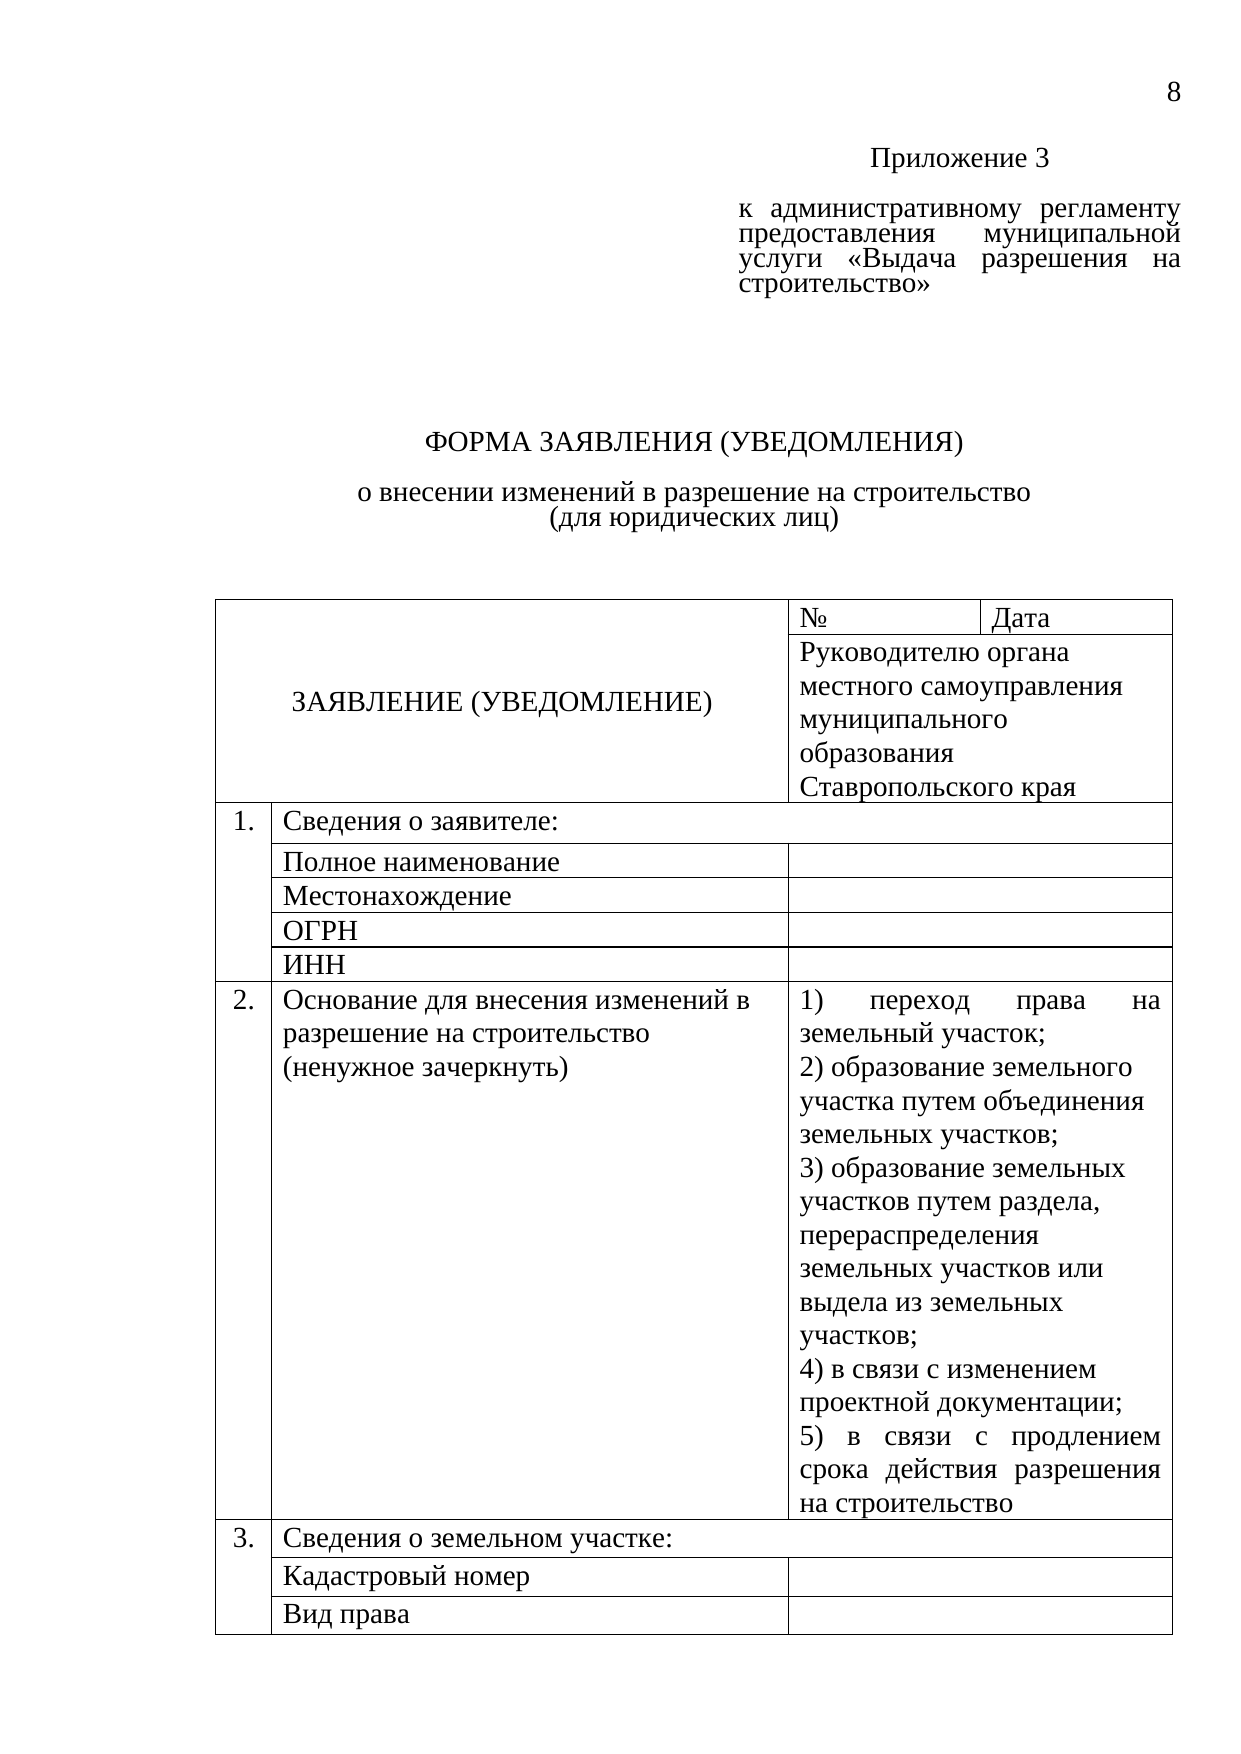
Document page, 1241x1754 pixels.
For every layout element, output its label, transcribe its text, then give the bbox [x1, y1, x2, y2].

table_cell ОГРН [272, 913, 788, 946]
table_cell Кадастровый номер [272, 1558, 788, 1596]
text о внесении изменений в разрешение на строительство [207, 482, 1181, 507]
text (для юридических лиц) [553, 507, 1181, 532]
table_cell Основание для внесения изменений в разрешение на строительство (ненужное зачеркнуть) [272, 982, 788, 1519]
table_cell 1. [216, 803, 271, 981]
table_cell [789, 948, 1172, 981]
text ФОРМА ЗАЯВЛЕНИЯ (УВЕДОМЛЕНИЯ) [207, 432, 727, 457]
text Приложение 3 [738, 148, 1181, 173]
table_cell Вид права [272, 1597, 788, 1634]
table_cell [789, 844, 1172, 877]
table_cell Полное наименование [272, 844, 788, 877]
table_cell [789, 1597, 1172, 1634]
table_cell ИНН [272, 948, 788, 981]
table_cell 1) переход права на земельный участок; 2) образование земельного участка путем объединения земельных участков; 3) образование земельных участков путем раздела, перераспределения земельных участков или выдела из земельных участков; 4) в связи с изменением проектной документации; 5) в связи с продлением срока действия разрешения на строительство [789, 982, 1172, 1519]
table_cell Местонахождение [272, 878, 788, 912]
text ФОРМА ЗАЯВЛЕНИЯ (УВЕДОМЛЕНИЯ) [724, 432, 794, 457]
table_header ЗАЯВЛЕНИЕ (УВЕДОМЛЕНИЕ) [216, 600, 788, 802]
text к административному регламенту предоставления муниципальной услуги «Выдача разрешения на строительство» [738, 198, 1181, 298]
table_cell Сведения о заявителе: [272, 803, 1172, 843]
table_header Дата [981, 600, 1172, 633]
table_cell [789, 913, 1172, 946]
table_cell 3. [216, 1520, 271, 1634]
table_cell Руководителю органа местного самоуправления муниципального образования Ставропольского края [789, 635, 1172, 802]
table_cell Сведения о земельном участке: [272, 1520, 1172, 1557]
table_header № [789, 600, 980, 633]
table_cell [789, 878, 1172, 912]
text (для юридических лиц) [207, 507, 556, 532]
table_cell [789, 1558, 1172, 1596]
text ФОРМА ЗАЯВЛЕНИЯ (УВЕДОМЛЕНИЯ) [804, 432, 1181, 457]
table_cell 2. [216, 982, 271, 1519]
